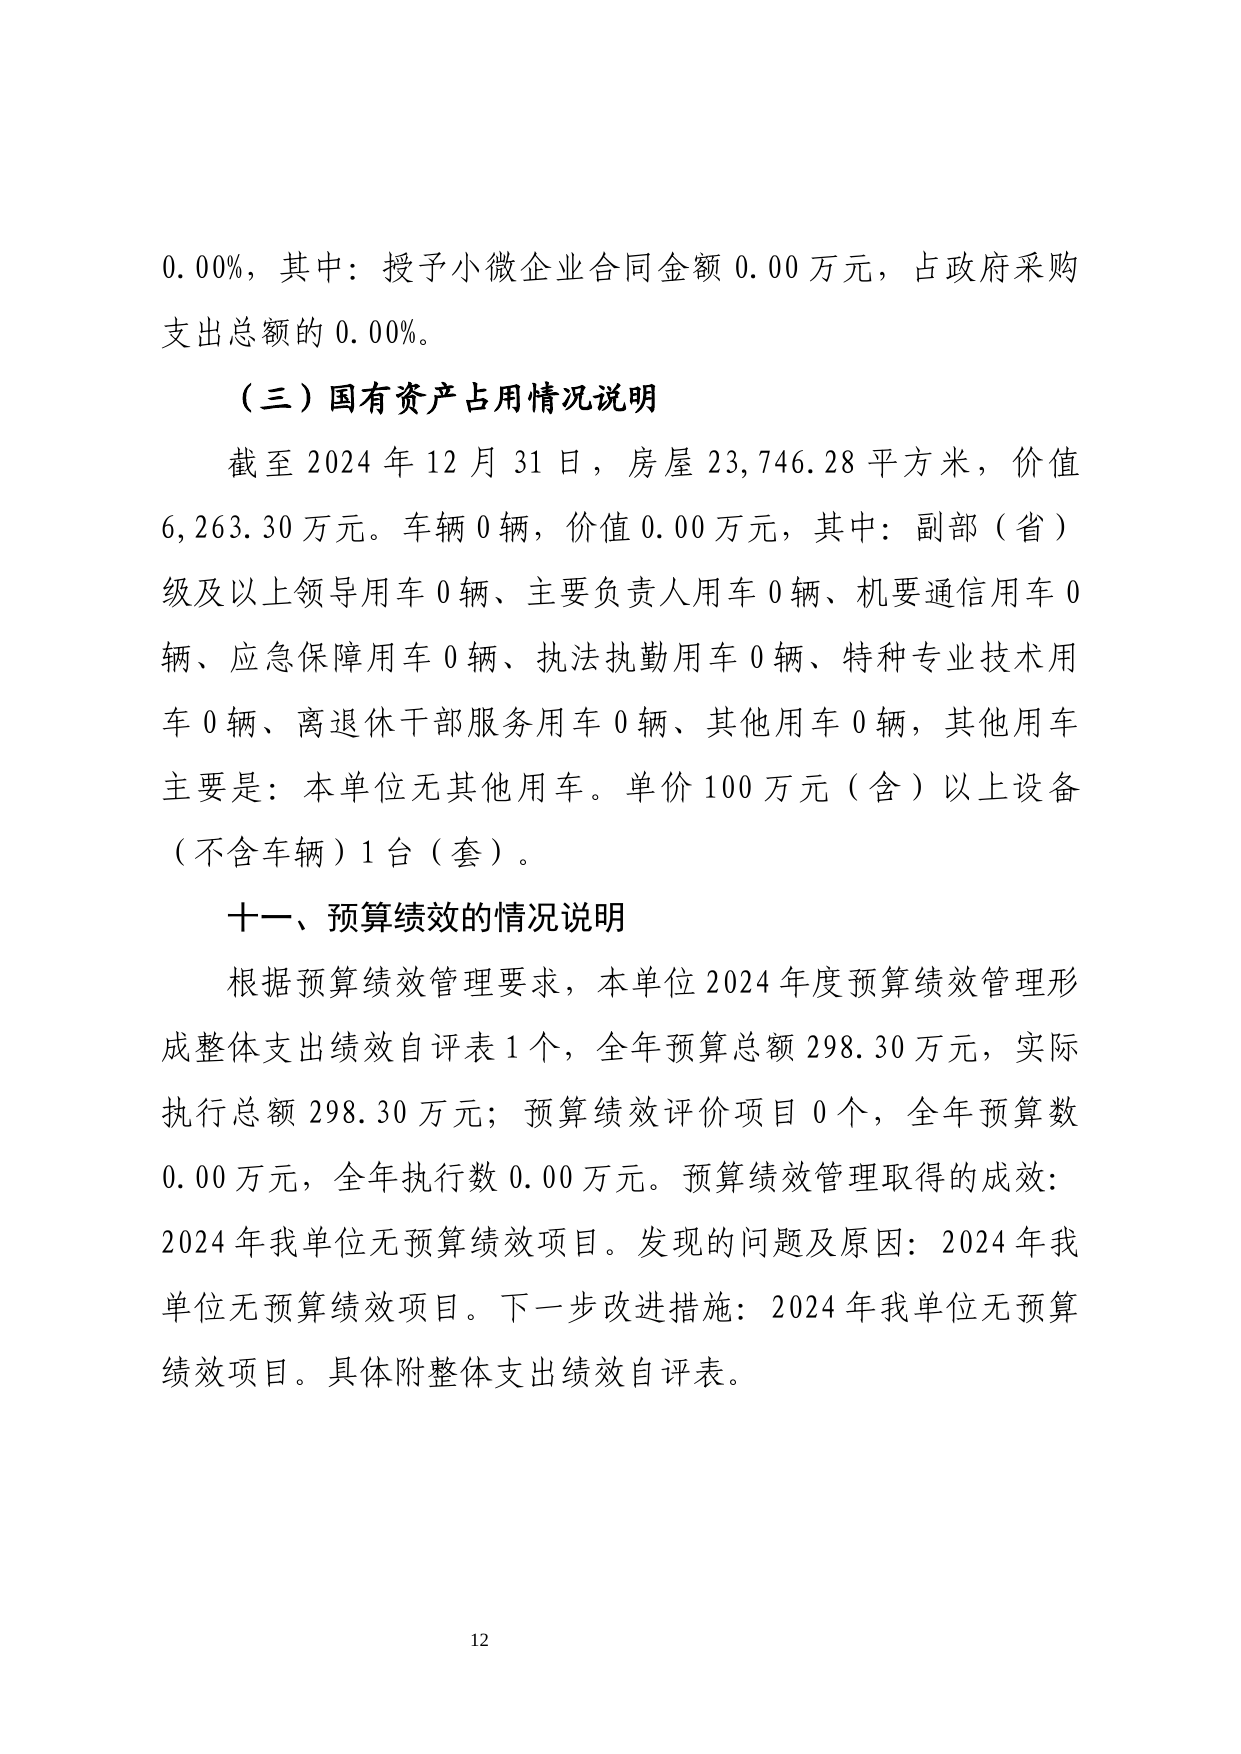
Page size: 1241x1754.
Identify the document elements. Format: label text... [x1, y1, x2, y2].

text 根据预算绩效管理要求，本单位2024年度预算绩效管理形成整体支出绩效自评表1个，全年预算总额298.30万元，实际执行总额298.30万元；预算绩效评价项目0个，全年预算数0.00万元，全年执行数0.00万元。预算绩效管理取得的成效：2024年我单位无预算绩效项目。发现的问题及原因：2024年我单位无预算绩效项目。下一步改进措施：2024年我单位无预算绩效项目。具体附整体支出绩效自评表。 [159, 948, 1081, 1403]
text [159, 233, 1081, 363]
text 十一、预算绩效的情况说明 [159, 883, 1081, 948]
text （三）国有资产占用情况说明 [159, 363, 1081, 428]
text 截至2024年12月31日，房屋23,746.28平方米，价值6,263.30万元。车辆0辆，价值0.00万元，其中：副部（省）级及以上领导用车0辆、主要负责人用车0辆、机要通信用车0辆、应急保障用车0辆、执法执勤用车0辆、特种专业技术用车0辆、离退休干部服务用车0辆、其他用车0辆，其他用车主要是：本单位无其他用车。单价100万元（含）以上设备（不含车辆）1台（套）。 [159, 428, 1081, 883]
